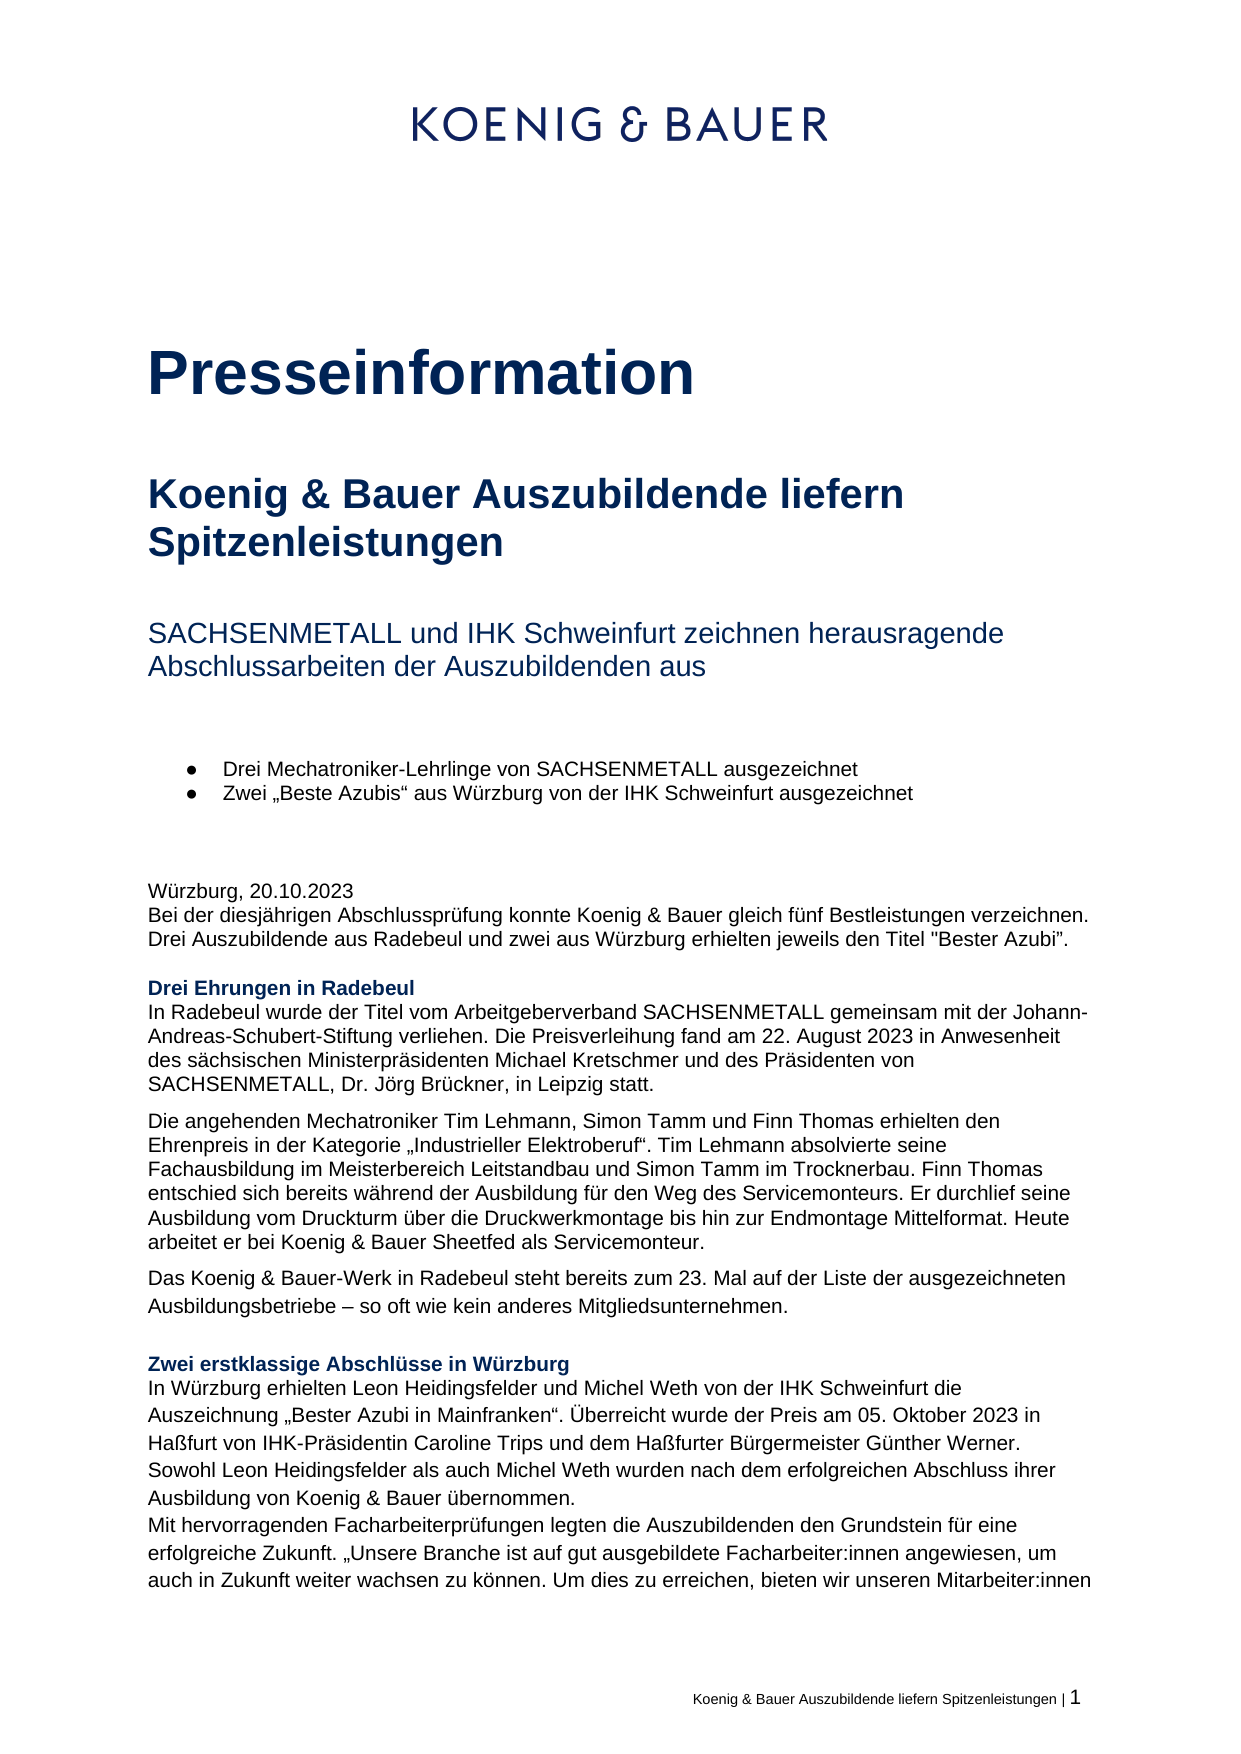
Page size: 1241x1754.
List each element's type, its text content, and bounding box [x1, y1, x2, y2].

text Würzburg, 20.10.2023 Bei der diesjährigen Abschlussprüfung konnte Koenig & Bauer gleich fünf Bestleistungen verzeichnen. Drei Auszubildende aus Radebeul und zwei aus Würzburg erhielten jeweils den Titel "Bester Azubi”. [148, 879, 1092, 951]
text In Radebeul wurde der Titel vom Arbeitgeberverband SACHSENMETALL gemeinsam mit der Johann-Andreas-Schubert-Stiftung verliehen. Die Preisverleihung fand am 22. August 2023 in Anwesenheit des sächsischen Ministerpräsidenten Michael Kretschmer und des Präsidenten von SACHSENMETALL, Dr. Jörg Brückner, in Leipzig statt. [148, 999, 1092, 1096]
list Zwei „Beste Azubis“ aus Würzburg von der IHK Schweinfurt ausgezeichnet [185, 781, 1092, 805]
text Die angehenden Mechatroniker Tim Lehmann, Simon Tamm und Finn Thomas erhielten den Ehrenpreis in der Kategorie „Industrieller Elektroberuf“. Tim Lehmann absolvierte seine Fachausbildung im Meisterbereich Leitstandbau und Simon Tamm im Trocknerbau. Finn Thomas entschied sich bereits während der Ausbildung für den Weg des Servicemonteurs. Er durchlief seine Ausbildung vom Druckturm über die Druckwerkmontage bis hin zur Endmontage Mittelformat. Heute arbeitet er bei Koenig & Bauer Sheetfed als Servicemonteur. [148, 1109, 1092, 1253]
subtitle Zwei erstklassige Abschlüsse in Würzburg [148, 1351, 1092, 1375]
subtitle Drei Ehrungen in Radebeul [148, 976, 1092, 999]
text Das Koenig & Bauer-Werk in Radebeul steht bereits zum 23. Mal auf der Liste der ausgezeichneten Ausbildungsbetriebe – so oft wie kein anderes Mitgliedsunternehmen. [148, 1266, 1092, 1318]
picture [413, 106, 828, 142]
list Drei Mechatroniker-Lehrlinge von SACHSENMETALL ausgezeichnet [185, 757, 1092, 781]
subtitle Koenig & Bauer Auszubildende liefern Spitzenleistungen [148, 470, 1092, 566]
title Presseinformation [148, 336, 1092, 407]
subtitle SACHSENMETALL und IHK Schweinfurt zeichnen herausragende Abschlussarbeiten der Auszubildenden aus [148, 616, 1092, 683]
text In Würzburg erhielten Leon Heidingsfelder und Michel Weth von der IHK Schweinfurt die Auszeichnung „Bester Azubi in Mainfranken“. Überreicht wurde der Preis am 05. Oktober 2023 in Haßfurt von IHK-Präsidentin Caroline Trips und dem Haßfurter Bürgermeister Günther Werner. Sowohl Leon Heidingsfelder als auch Michel Weth wurden nach dem erfolgreichen Abschluss ihrer Ausbildung von Koenig & Bauer übernommen. [148, 1375, 1092, 1509]
